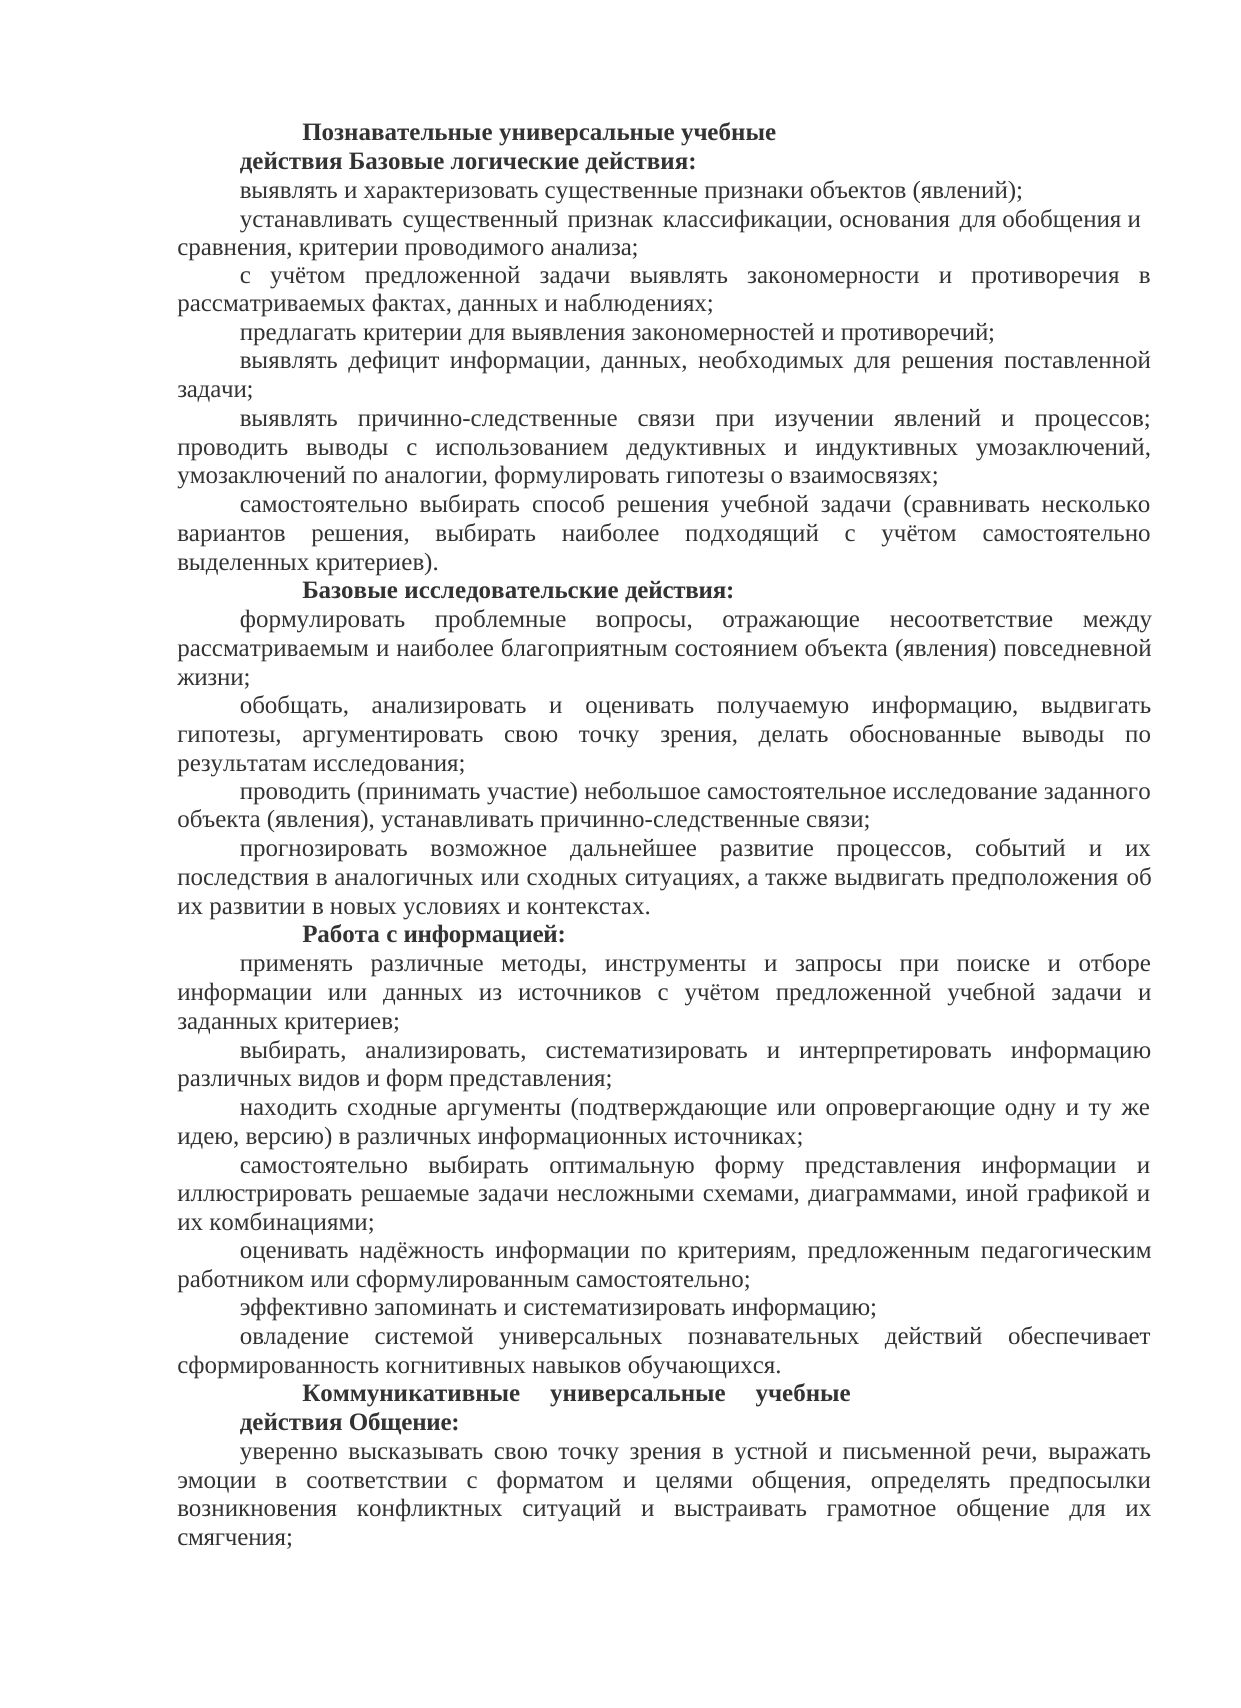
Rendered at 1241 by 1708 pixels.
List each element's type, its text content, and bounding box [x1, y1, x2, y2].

text выявлять и характеризовать существенные признаки объектов (явлений); устанавливать существенный признак классификации, основания для обобщения и [239, 175, 1166, 232]
text применять различные методы, инструменты и запросы при поиске и отборе информации или данных из источников с учётом предложенной учебной задачи и заданных критериев; [177, 948, 1152, 1035]
text проводить (принимать участие) небольшое самостоятельное исследование заданного объекта (явления), устанавливать причинно-следственные связи; [177, 777, 1151, 833]
text самостоятельно выбирать способ решения учебной задачи (сравнивать несколько вариантов решения, выбирать наиболее подходящий с учётом самостоятельно выделенных критериев). [177, 489, 1151, 576]
text обобщать, анализировать и оценивать получаемую информацию, выдвигать гипотезы, аргументировать свою точку зрения, делать обоснованные выводы по результатам исследования; [177, 691, 1152, 777]
text выбирать, анализировать, систематизировать и интерпретировать информацию различных видов и форм представления; [177, 1035, 1152, 1092]
text самостоятельно выбирать оптимальную форму представления информации и иллюстрировать решаемые задачи несложными схемами, диаграммами, иной графикой и их комбинациями; [177, 1150, 1151, 1236]
text находить сходные аргументы (подтверждающие или опровергающие одну и ту же идею, версию) в различных информационных источниках; [177, 1092, 1151, 1150]
text с учётом предложенной задачи выявлять закономерности и противоречия в рассматриваемых фактах, данных и наблюдениях; [177, 261, 1151, 317]
text выявлять причинно-следственные связи при изучении явлений и процессов; проводить выводы с использованием дедуктивных и индуктивных умозаключений, умозаключений по аналогии, формулировать гипотезы о взаимосвязях; [177, 403, 1152, 489]
text прогнозировать возможное дальнейшее развитие процессов, событий и их последствия в аналогичных или сходных ситуациях, а также выдвигать предположения об их развитии в новых условиях и контекстах. [177, 833, 1152, 919]
subtitle Базовые исследовательские действия: [239, 576, 1166, 604]
subtitle Познавательные универсальные учебные действия Базовые логические действия: [239, 117, 863, 175]
text уверенно высказывать свою точку зрения в устной и письменной речи, выражать эмоции в соответствии с форматом и целями общения, определять предпосылки возникновения конфликтных ситуаций и выстраивать грамотное общение для их смягчения; [177, 1436, 1152, 1551]
subtitle Коммуникативные универсальные учебные действия Общение: [239, 1378, 850, 1436]
text формулировать проблемные вопросы, отражающие несоответствие между рассматриваемым и наиболее благоприятным состоянием объекта (явления) повседневной жизни; [177, 604, 1152, 691]
text оценивать надёжность информации по критериям, предложенным педагогическим работником или сформулированным самостоятельно; [177, 1236, 1152, 1292]
text овладение системой универсальных познавательных действий обеспечивает сформированность когнитивных навыков обучающихся. [177, 1321, 1151, 1378]
text предлагать критерии для выявления закономерностей и противоречий; [239, 317, 1166, 346]
text выявлять дефицит информации, данных, необходимых для решения поставленной задачи; [177, 346, 1152, 403]
text сравнения, критерии проводимого анализа; [177, 232, 1166, 261]
text эффективно запоминать и систематизировать информацию; [239, 1292, 1166, 1321]
subtitle Работа с информацией: [239, 920, 1166, 948]
